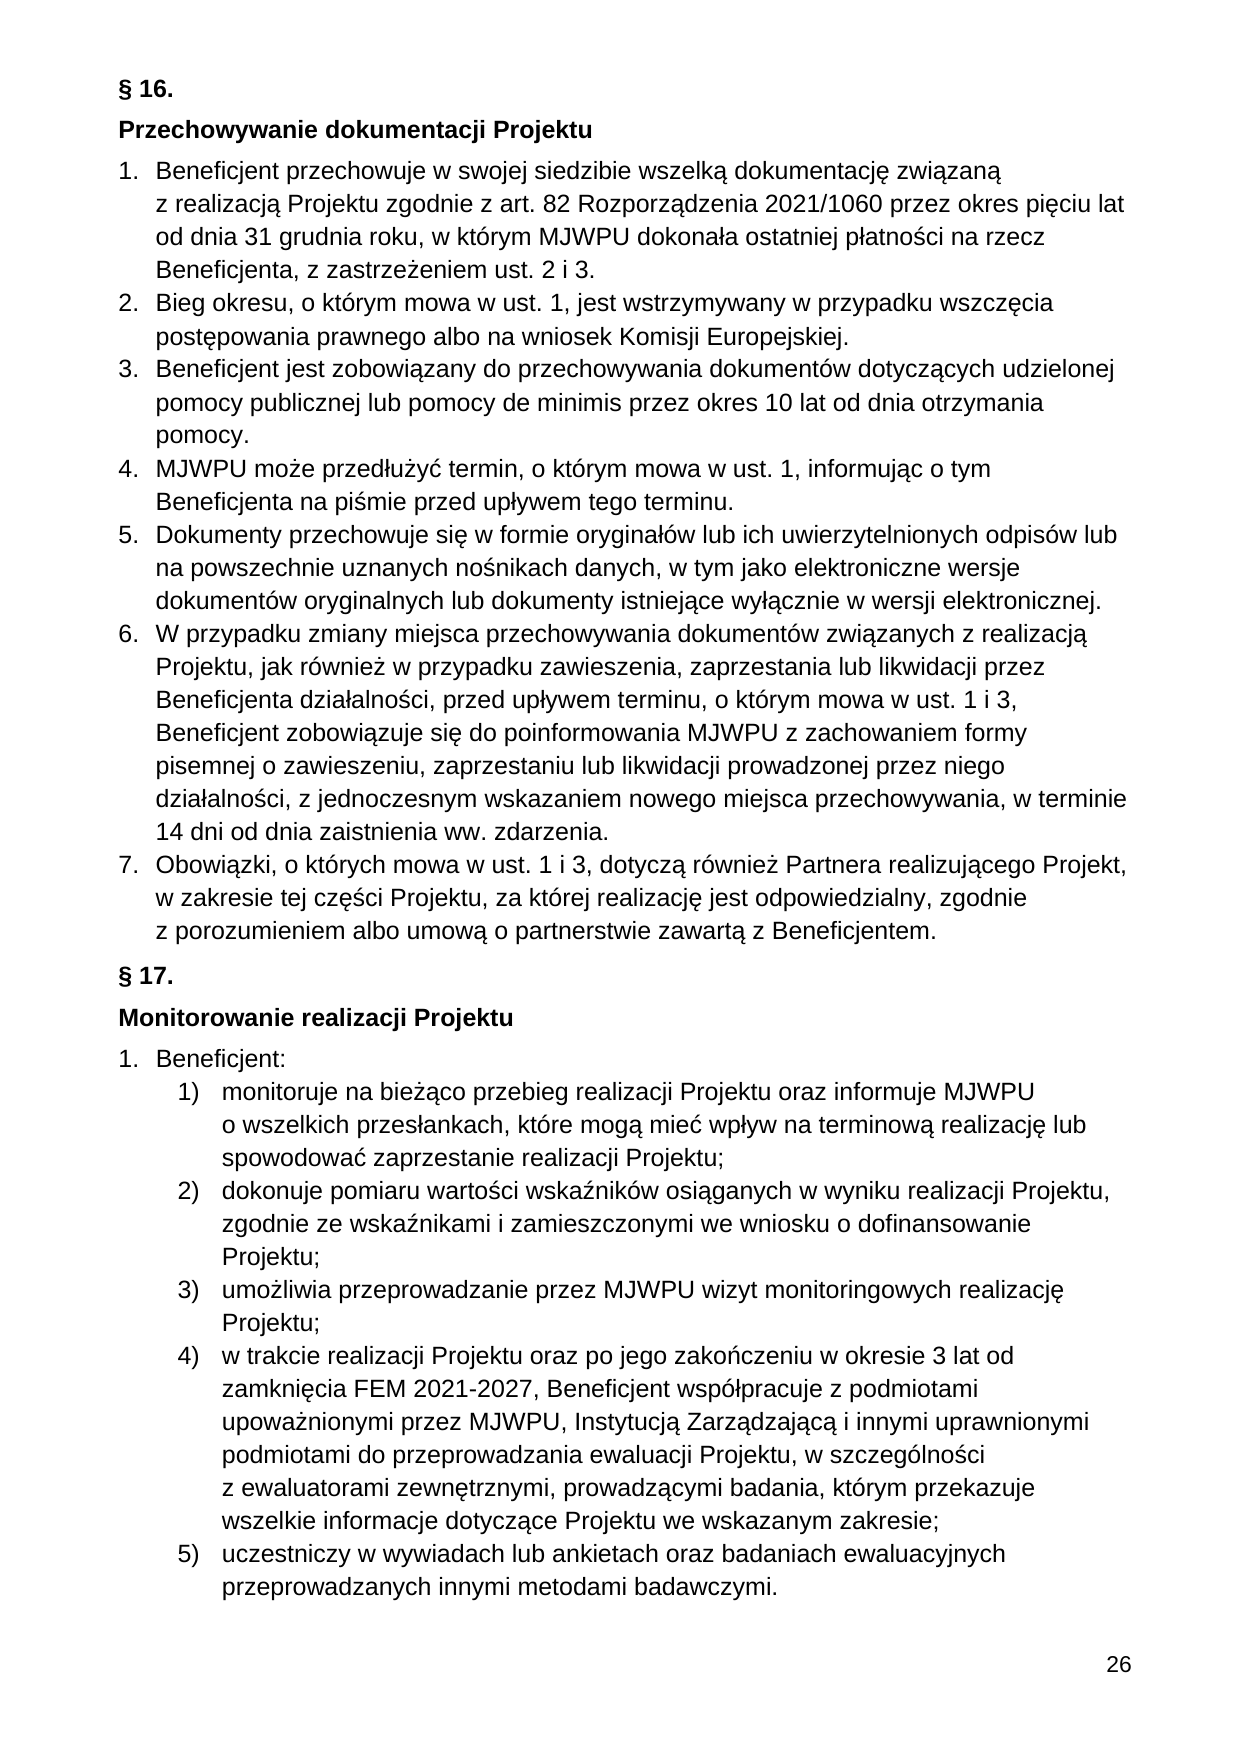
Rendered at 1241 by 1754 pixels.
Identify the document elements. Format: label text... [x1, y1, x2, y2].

subtitle Monitorowanie realizacji Projektu [118, 1003, 1132, 1031]
list Beneficjent jest zobowiązany do przechowywania dokumentów dotyczących udzielonej pomocy publicznej lub pomocy de minimis przez okres 10 lat od dnia otrzymania pomocy. [118, 354, 1132, 449]
list umożliwia przeprowadzanie przez MJWPU wizyt monitoringowych realizację Projektu; [177, 1275, 1132, 1337]
list uczestniczy w wywiadach lub ankietach oraz badaniach ewaluacyjnych przeprowadzanych innymi metodami badawczymi. [177, 1539, 1132, 1601]
list Obowiązki, o których mowa w ust. 1 i 3, dotyczą również Partnera realizującego Projekt, w zakresie tej części Projektu, za której realizację jest odpowiedzialny, zgodnie z porozumieniem albo umową o partnerstwie zawartą z Beneficjentem. [118, 850, 1132, 944]
subtitle § 17. [118, 961, 1132, 990]
subtitle Przechowywanie dokumentacji Projektu [118, 115, 1132, 144]
list Beneficjent: [118, 1044, 1132, 1073]
list dokonuje pomiaru wartości wskaźników osiąganych w wyniku realizacji Projektu, zgodnie ze wskaźnikami i zamieszczonymi we wniosku o dofinansowanie Projektu; [177, 1176, 1132, 1271]
list MJWPU może przedłużyć termin, o którym mowa w ust. 1, informując o tym Beneficjenta na piśmie przed upływem tego terminu. [118, 453, 1132, 515]
list Bieg okresu, o którym mowa w ust. 1, jest wstrzymywany w przypadku wszczęcia postępowania prawnego albo na wniosek Komisji Europejskiej. [118, 288, 1132, 350]
list monitoruje na bieżąco przebieg realizacji Projektu oraz informuje MJWPU o wszelkich przesłankach, które mogą mieć wpływ na terminową realizację lub spowodować zaprzestanie realizacji Projektu; [177, 1077, 1132, 1172]
list w trakcie realizacji Projektu oraz po jego zakończeniu w okresie 3 lat od zamknięcia FEM 2021-2027, Beneficjent współpracuje z podmiotami upoważnionymi przez MJWPU, Instytucją Zarządzającą i innymi uprawnionymi podmiotami do przeprowadzania ewaluacji Projektu, w szczególności z ewaluatorami zewnętrznymi, prowadzącymi badania, którym przekazuje wszelkie informacje dotyczące Projektu we wskazanym zakresie; [177, 1341, 1132, 1535]
subtitle § 16. [118, 74, 1132, 103]
list Beneficjent przechowuje w swojej siedzibie wszelką dokumentację związaną z realizacją Projektu zgodnie z art. 82 Rozporządzenia 2021/1060 przez okres pięciu lat od dnia 31 grudnia roku, w którym MJWPU dokonała ostatniej płatności na rzecz Beneficjenta, z zastrzeżeniem ust. 2 i 3. [118, 156, 1132, 284]
list Dokumenty przechowuje się w formie oryginałów lub ich uwierzytelnionych odpisów lub na powszechnie uznanych nośnikach danych, w tym jako elektroniczne wersje dokumentów oryginalnych lub dokumenty istniejące wyłącznie w wersji elektronicznej. [118, 519, 1132, 614]
list W przypadku zmiany miejsca przechowywania dokumentów związanych z realizacją Projektu, jak również w przypadku zawieszenia, zaprzestania lub likwidacji przez Beneficjenta działalności, przed upływem terminu, o którym mowa w ust. 1 i 3, Beneficjent zobowiązuje się do poinformowania MJWPU z zachowaniem formy pisemnej o zawieszeniu, zaprzestaniu lub likwidacji prowadzonej przez niego działalności, z jednoczesnym wskazaniem nowego miejsca przechowywania, w terminie 14 dni od dnia zaistnienia ww. zdarzenia. [118, 619, 1132, 846]
